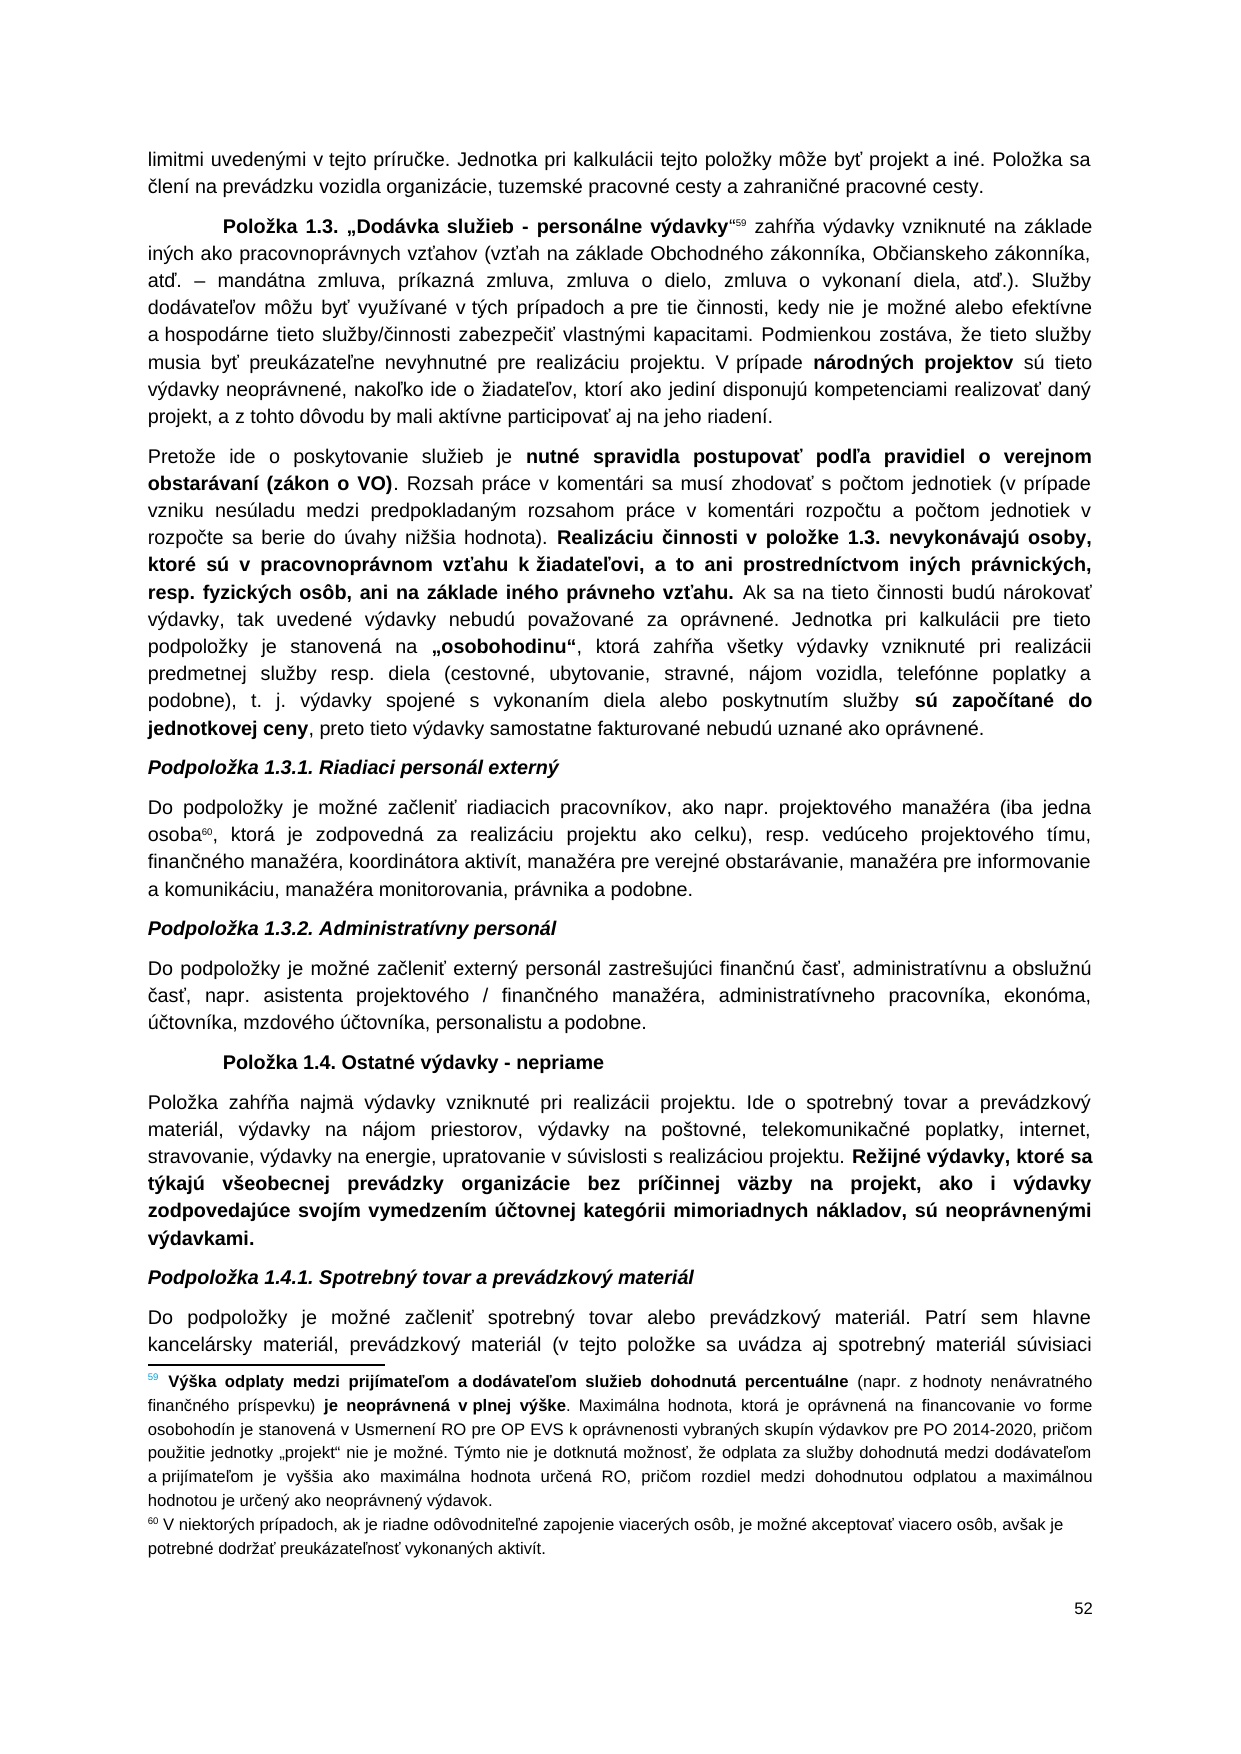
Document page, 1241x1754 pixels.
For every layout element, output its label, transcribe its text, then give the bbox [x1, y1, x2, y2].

text Do podpoložky je možné začleniť riadiacich pracovníkov, ako napr. projektového manažéra (iba jedna osoba, ktorá je zodpovedná za realizáciu projektu ako celku), resp. vedúceho projektového tímu, finančného manažéra, koordinátora aktivít, manažéra pre verejné obstarávanie, manažéra pre informovanie a komunikáciu, manažéra monitorovania, právnika a podobne. [148, 796, 1092, 900]
text Do podpoložky je možné začleniť externý personál zastrešujúci finančnú časť, administratívnu a obslužnú časť, napr. asistenta projektového / finančného manažéra, administratívneho pracovníka, ekonóma, účtovníka, mzdového účtovníka, personalistu a podobne. [148, 957, 1092, 1034]
text Podpoložka 1.3.2. Administratívny personál [148, 917, 1092, 940]
text Pretože ide o poskytovanie služieb je nutné spravidla postupovať podľa pravidiel o verejnom obstarávaní (zákon o VO). Rozsah práce v komentári sa musí zhodovať s počtom jednotiek (v prípade vzniku nesúladu medzi predpokladaným rozsahom práce v komentári rozpočtu a počtom jednotiek v rozpočte sa berie do úvahy nižšia hodnota). Realizáciu činnosti v položke 1.3. nevykonávajú osoby, ktoré sú v pracovnoprávnom vzťahu k žiadateľovi, a to ani prostredníctvom iných právnických, resp. fyzických osôb, ani na základe iného právneho vzťahu. Ak sa na tieto činnosti budú nárokovať výdavky, tak uvedené výdavky nebudú považované za oprávnené. Jednotka pri kalkulácii pre tieto podpoložky je stanovená na „osobohodinu“, ktorá zahŕňa všetky výdavky vzniknuté pri realizácii predmetnej služby resp. diela (cestovné, ubytovanie, stravné, nájom vozidla, telefónne poplatky a podobne), t. j. výdavky spojené s vykonaním diela alebo poskytnutím služby sú započítané do jednotkovej ceny, preto tieto výdavky samostatne fakturované nebudú uznané ako oprávnené. [148, 444, 1092, 739]
text Položka zahŕňa najmä výdavky vzniknuté pri realizácii projektu. Ide o spotrebný tovar a prevádzkový materiál, výdavky na nájom priestorov, výdavky na poštovné, telekomunikačné poplatky, internet, stravovanie, výdavky na energie, upratovanie v súvislosti s realizáciou projektu. Režijné výdavky, ktoré sa týkajú všeobecnej prevádzky organizácie bez príčinnej väzby na projekt, ako i výdavky zodpovedajúce svojím vymedzením účtovnej kategórii mimoriadnych nákladov, sú neoprávnenými výdavkami. [148, 1091, 1092, 1249]
text Položka 1.4. Ostatné výdavky - nepriame [148, 1051, 1092, 1073]
text Položka 1.3. „Dodávka služieb - personálne výdavky“ zahŕňa výdavky vzniknuté na základe iných ako pracovnoprávnych vzťahov (vzťah na základe Obchodného zákonníka, Občianskeho zákonníka, atď. – mandátna zmluva, príkazná zmluva, zmluva o dielo, zmluva o vykonaní diela, atď.). Služby dodávateľov môžu byť využívané v tých prípadoch a pre tie činnosti, kedy nie je možné alebo efektívne a hospodárne tieto služby/činnosti zabezpečiť vlastnými kapacitami. Podmienkou zostáva, že tieto služby musia byť preukázateľne nevyhnutné pre realizáciu projektu. V prípade národných projektov sú tieto výdavky neoprávnené, nakoľko ide o žiadateľov, ktorí ako jediní disponujú kompetenciami realizovať daný projekt, a z tohto dôvodu by mali aktívne participovať aj na jeho riadení. [148, 214, 1092, 428]
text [148, 1306, 1092, 1356]
text Podpoložka 1.3.1. Riadiaci personál externý [148, 756, 1092, 779]
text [148, 148, 1092, 198]
text Podpoložka 1.4.1. Spotrebný tovar a prevádzkový materiál [148, 1266, 1092, 1289]
